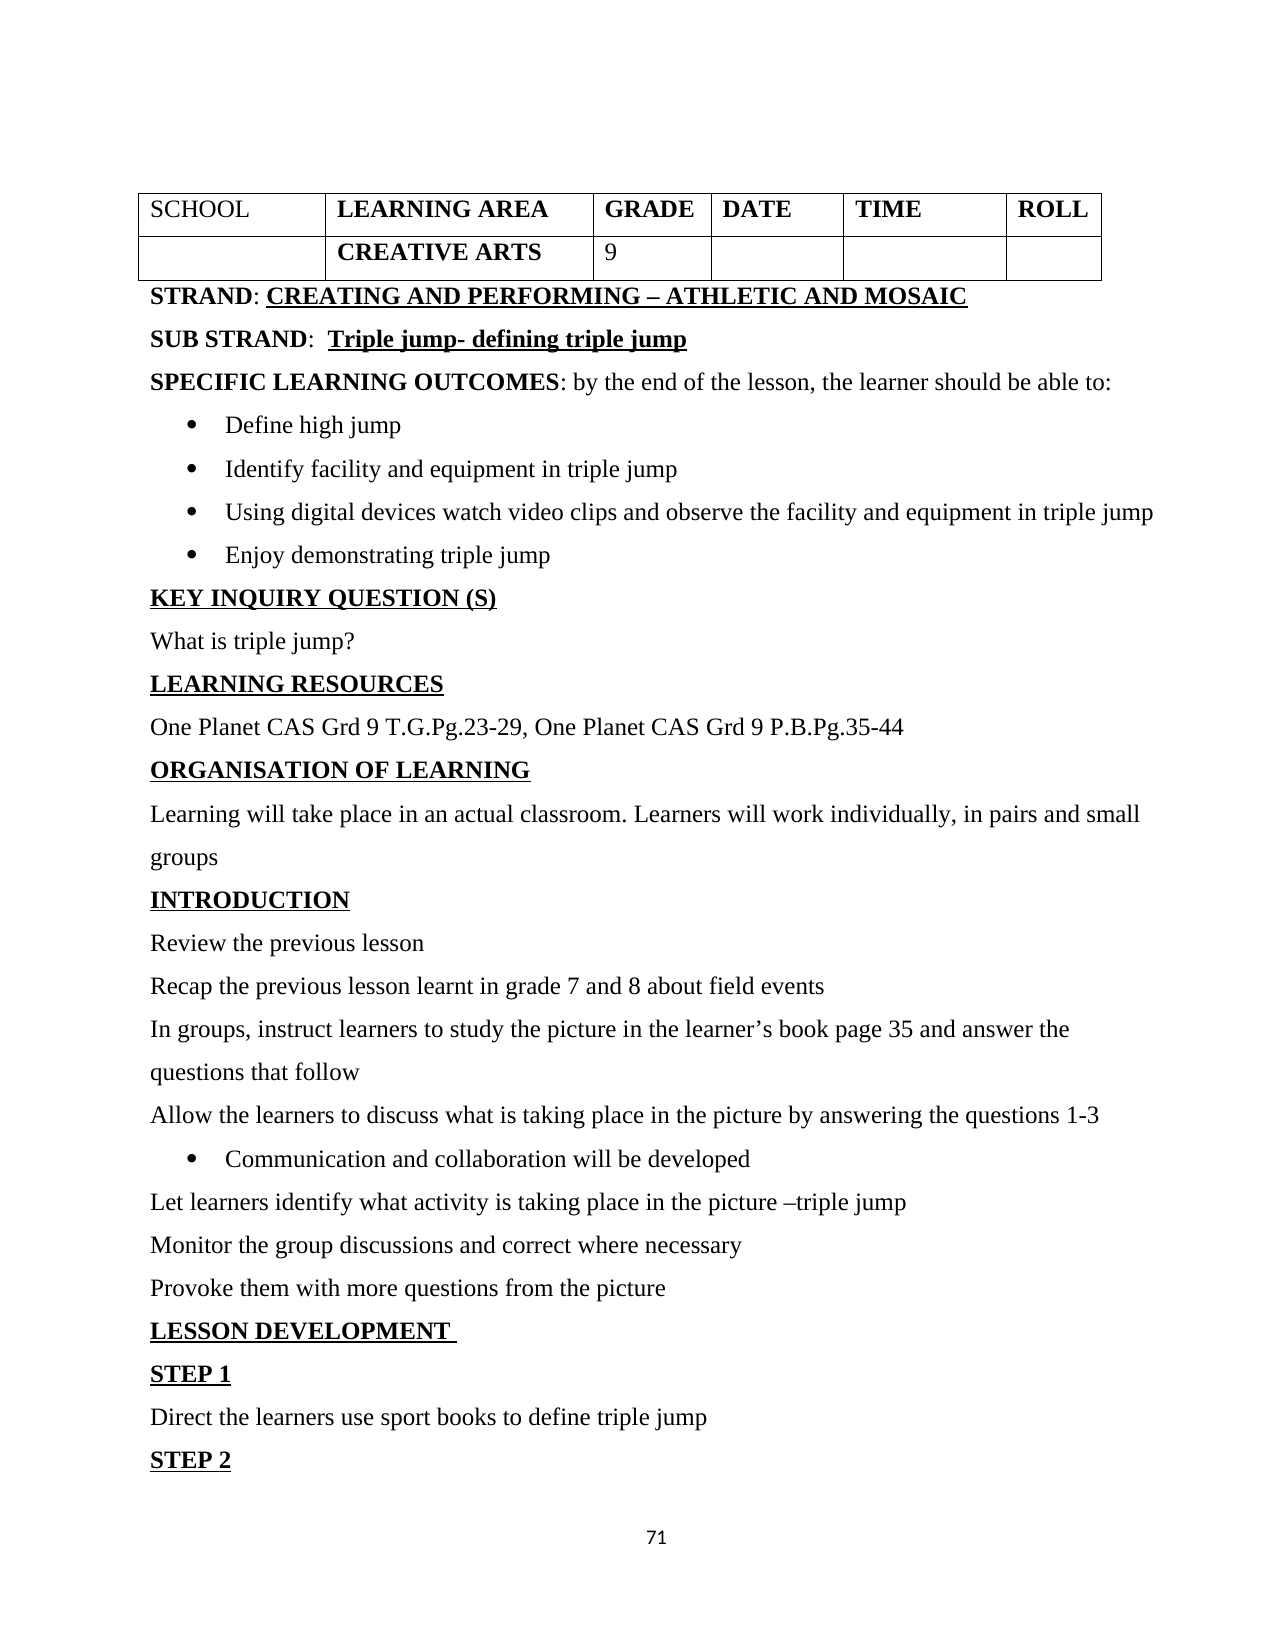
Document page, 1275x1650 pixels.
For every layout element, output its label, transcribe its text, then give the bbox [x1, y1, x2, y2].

text ORGANISATION OF LEARNING [150, 756, 1162, 784]
text Learning will take place in an actual classroom. Learners will work individually, in pairs and small groups [150, 799, 1162, 871]
list Enjoy demonstrating triple jump [187, 540, 1162, 569]
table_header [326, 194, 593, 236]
text INTRODUCTION [150, 885, 1162, 914]
text Recap the previous lesson learnt in grade 7 and 8 about field events [150, 971, 1162, 1000]
text LEARNING RESOURCES [150, 669, 1162, 698]
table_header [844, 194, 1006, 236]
text SPECIFIC LEARNING OUTCOMES: by the end of the lesson, the learner should be able to: [150, 367, 1162, 396]
text KEY INQUIRY QUESTION (S) [150, 583, 1162, 612]
text One Planet CAS Grd 9 T.G.Pg.23-29, One Planet CAS Grd 9 P.B.Pg.35-44 [150, 712, 1162, 741]
text STEP 1 [150, 1359, 1162, 1388]
list Using digital devices watch video clips and observe the facility and equipment in triple jump [187, 497, 1162, 526]
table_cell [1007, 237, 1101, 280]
text Direct the learners use sport books to define triple jump [150, 1402, 1162, 1431]
list Define high jump [187, 411, 1162, 439]
text Allow the learners to discuss what is taking place in the picture by answering the questions 1-3 [150, 1101, 1162, 1129]
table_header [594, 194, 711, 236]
text What is triple jump? [150, 626, 1162, 655]
text STEP 2 [150, 1446, 1162, 1474]
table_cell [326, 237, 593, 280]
text SUB STRAND: Triple jump- defining triple jump [150, 324, 1162, 353]
text STRAND: CREATING AND PERFORMING – ATHLETIC AND MOSAIC [150, 281, 1162, 310]
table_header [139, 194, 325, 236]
text Provoke them with more questions from the picture [150, 1273, 1162, 1302]
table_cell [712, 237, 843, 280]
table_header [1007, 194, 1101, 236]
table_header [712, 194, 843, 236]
text Review the previous lesson [150, 928, 1162, 957]
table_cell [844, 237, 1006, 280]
list Communication and collaboration will be developed [187, 1144, 1162, 1172]
text Monitor the group discussions and correct where necessary [150, 1230, 1162, 1259]
text LESSON DEVELOPMENT [150, 1316, 1162, 1345]
text Let learners identify what activity is taking place in the picture –triple jump [150, 1187, 1162, 1216]
text In groups, instruct learners to study the picture in the learner’s book page 35 and answer the questions that follow [150, 1014, 1162, 1086]
list Identify facility and equipment in triple jump [187, 454, 1162, 482]
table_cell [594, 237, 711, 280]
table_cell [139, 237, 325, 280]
